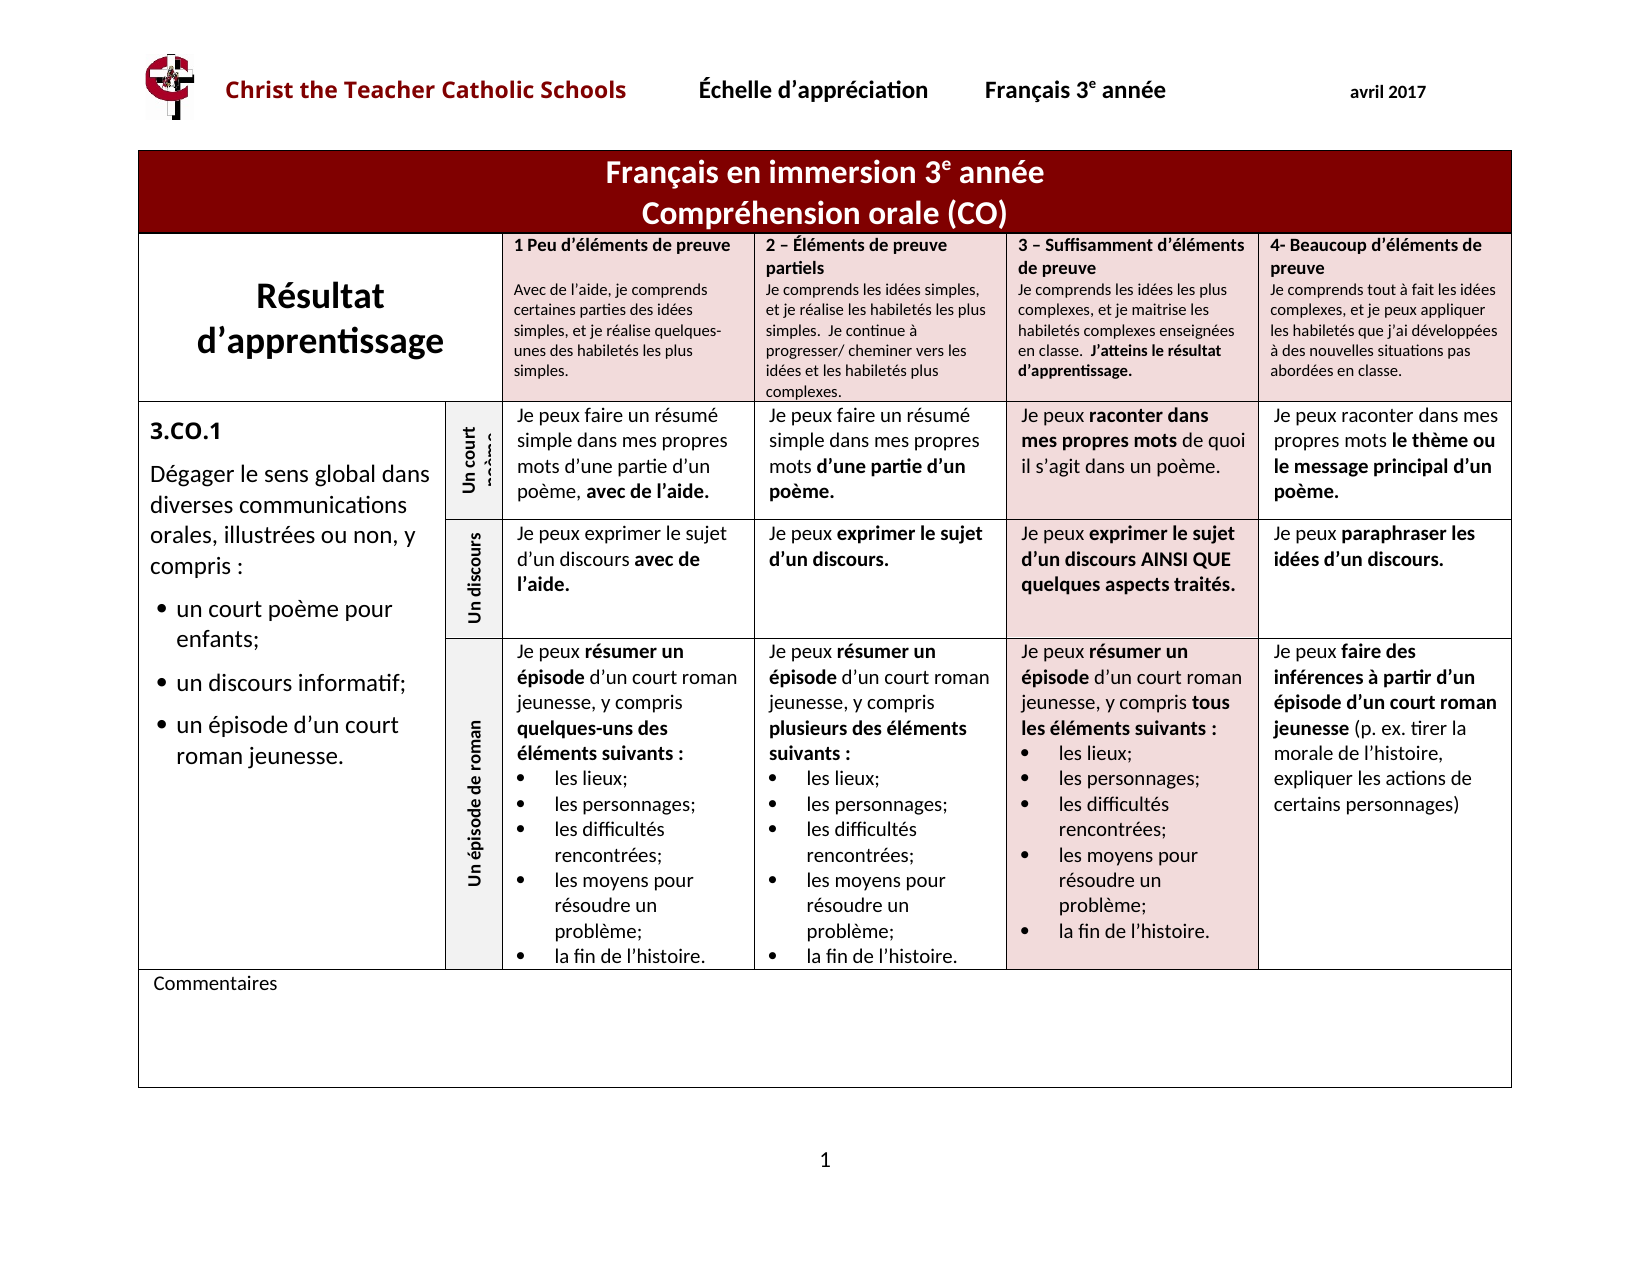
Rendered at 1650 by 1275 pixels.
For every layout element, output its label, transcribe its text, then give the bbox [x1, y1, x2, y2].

table_cell Je peux faire un résumé simple dans mes propres mots d’une partie d’un poème, avec de l’aide. [503, 402, 754, 519]
table_cell 1 Peu d’éléments de preuve Avec de l’aide, je comprends certaines parties des idées simples, et je réalise quelques-unes des habiletés les plus simples. [503, 234, 754, 401]
table_cell Commentaires [139, 970, 1511, 1087]
picture [144, 54, 194, 117]
table_header Français en immersion 3e année Compréhension orale (CO) [139, 151, 1511, 232]
table_cell Je peux raconter dans mes propres mots de quoi il s’agit dans un poème. [1007, 402, 1258, 519]
table_cell Je peux résumer un épisode d’un court roman jeunesse, y compris tous les éléments suivants : les lieux; les personnages; les difficultés rencontrées; les moyens pour résoudre un problème; la fin de l’histoire. [1007, 639, 1258, 969]
table_cell 3 – Suffisamment d’éléments de preuve Je comprends les idées les plus complexes, et je maitrise les habiletés complexes enseignées en classe. J’atteins le résultat d’apprentissage. [1007, 234, 1258, 401]
table_cell Un discours [446, 520, 502, 637]
table_cell Je peux raconter dans mes propres mots le thème ou le message principal d’un poème. [1259, 402, 1511, 519]
table_cell Un court poème [446, 402, 502, 519]
table_cell Je peux exprimer le sujet d’un discours. [755, 520, 1006, 637]
table_cell Je peux résumer un épisode d’un court roman jeunesse, y compris quelques-uns des éléments suivants : les lieux; les personnages; les difficultés rencontrées; les moyens pour résoudre un problème; la fin de l’histoire. [503, 639, 754, 969]
table_cell 4- Beaucoup d’éléments de preuve Je comprends tout à fait les idées complexes, et je peux appliquer les habiletés que j’ai développées à des nouvelles situations pas abordées en classe. [1259, 234, 1511, 401]
table_cell Je peux faire des inférences à partir d’un épisode d’un court roman jeunesse (p. ex. tirer la morale de l’histoire, expliquer les actions de certains personnages) [1259, 639, 1511, 969]
table_cell 2 – Éléments de preuve partiels Je comprends les idées simples, et je réalise les habiletés les plus simples. Je continue à progresser/ cheminer vers les idées et les habiletés plus complexes. [755, 234, 1006, 401]
table_cell Un épisode de roman [446, 639, 502, 969]
table_cell Résultat d’apprentissage [139, 234, 502, 401]
table_cell Je peux résumer un épisode d’un court roman jeunesse, y compris plusieurs des éléments suivants : les lieux; les personnages; les difficultés rencontrées; les moyens pour résoudre un problème; la fin de l’histoire. [755, 639, 1006, 969]
table_cell Je peux paraphraser les idées d’un discours. [1259, 520, 1511, 637]
table_cell Je peux faire un résumé simple dans mes propres mots d’une partie d’un poème. [755, 402, 1006, 519]
table_cell 3.CO.1 Dégager le sens global dans diverses communications orales, illustrées ou non, y compris : un court poème pour enfants; un discours informatif; un épisode d’un court roman jeunesse. [139, 402, 445, 969]
table_cell Je peux exprimer le sujet d’un discours avec de l’aide. [503, 520, 754, 637]
table_cell Je peux exprimer le sujet d’un discours AINSI QUE quelques aspects traités. [1007, 520, 1258, 637]
